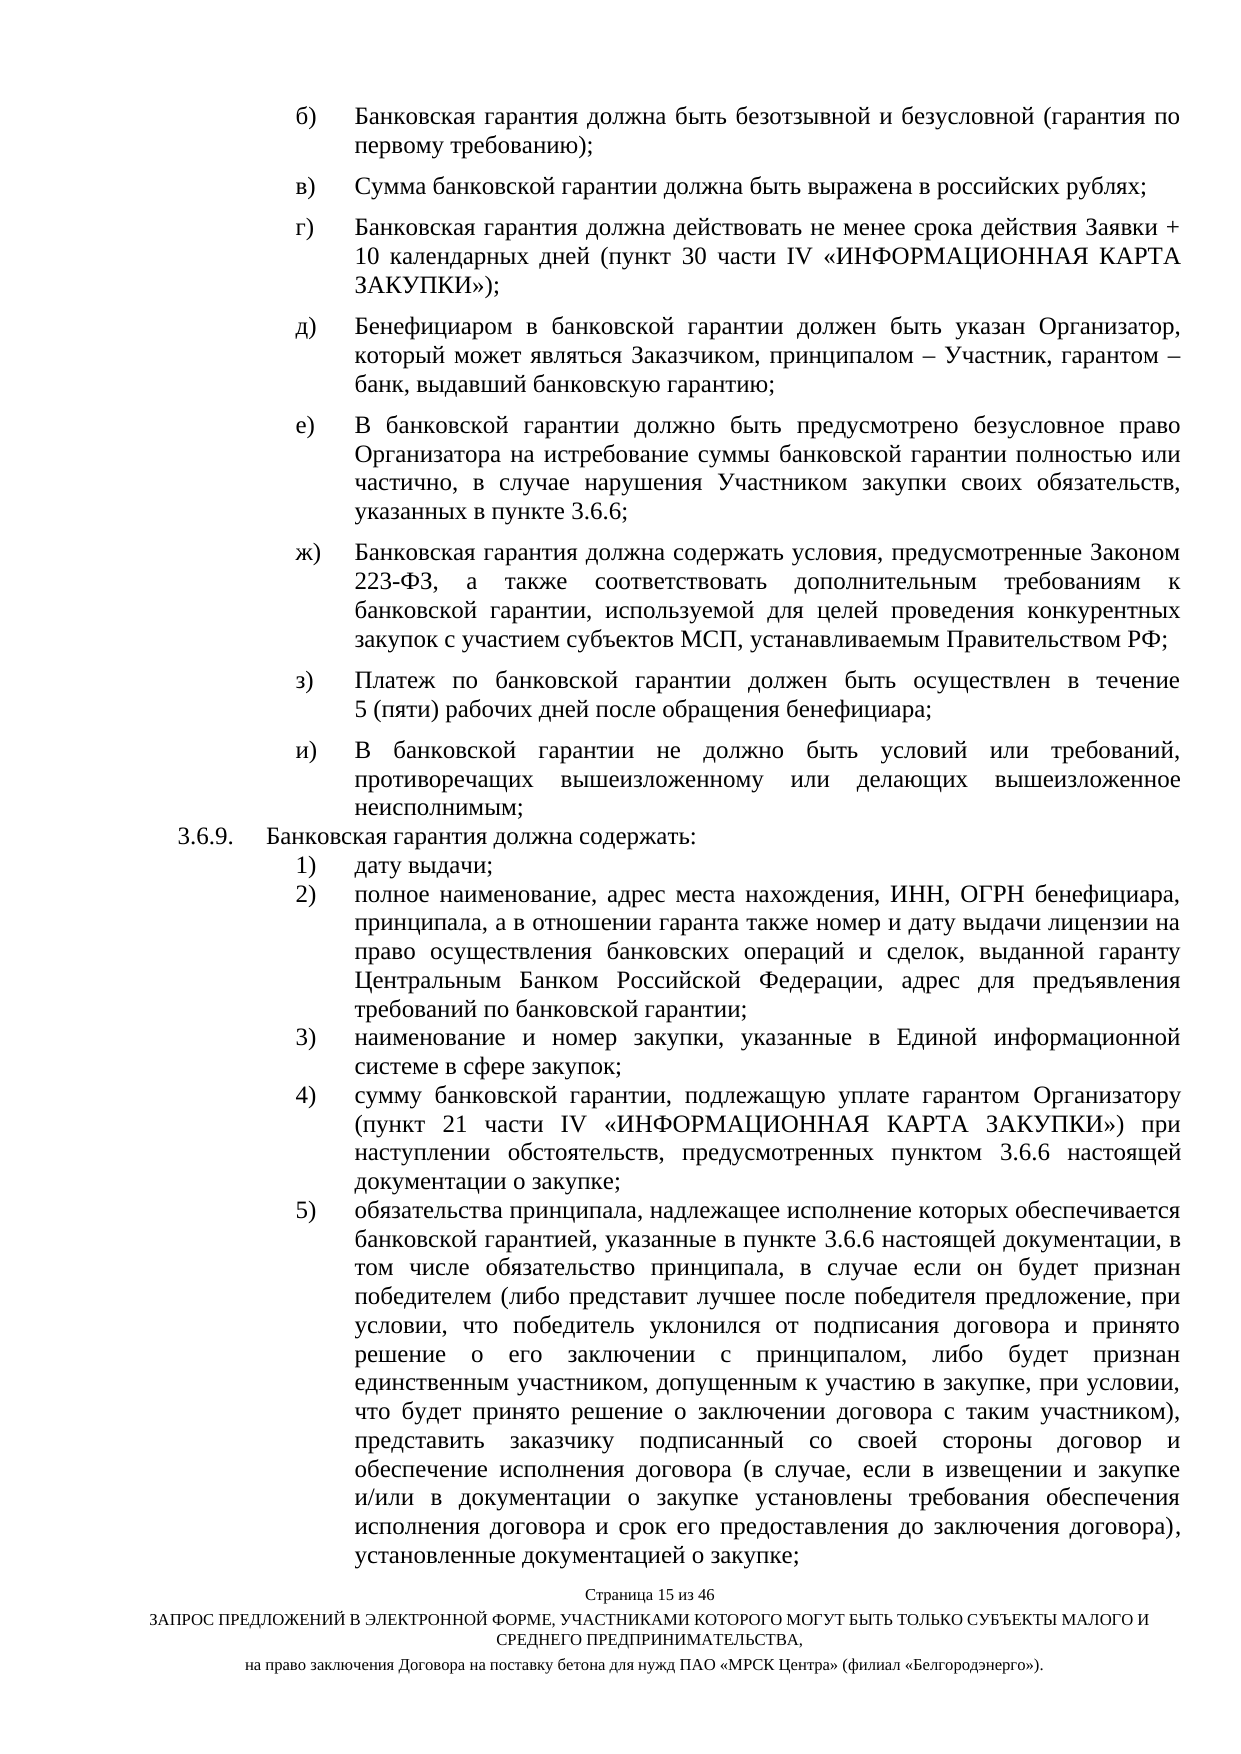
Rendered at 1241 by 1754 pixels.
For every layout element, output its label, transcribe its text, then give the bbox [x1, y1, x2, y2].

list наименование и номер закупки, указанные в Единой информационной системе в сфере закупок; [295, 1022, 1181, 1080]
list В банковской гарантии должно быть предусмотрено безусловное право Организатора на истребование суммы банковской гарантии полностью или частично, в случае нарушения Участником закупки своих обязательств, указанных в пункте 3.6.6; [295, 410, 1181, 525]
list обязательства принципала, надлежащее исполнение которых обеспечивается банковской гарантией, указанные в пункте 3.6.6 настоящей документации, в том числе обязательство принципала, в случае если он будет признан победителем (либо представит лучшее после победителя предложение, при условии, что победитель уклонился от подписания договора и принято решение о его заключении с принципалом, либо будет признан единственным участником, допущенным к участию в закупке, при условии, что будет принято решение о заключении договора с таким участником), представить заказчику подписанный со своей стороны договор и обеспечение исполнения договора (в случае, если в извещении и закупке и/или в документации о закупке установлены требования обеспечения исполнения договора и срок его предоставления до заключения договора), установленные документацией о закупке; [295, 1195, 1181, 1569]
list Банковская гарантия должна действовать не менее срока действия Заявки + 10 календарных дней (пункт 30 части IV «ИНФОРМАЦИОННАЯ КАРТА ЗАКУПКИ»); [295, 212, 1181, 299]
list Банковская гарантия должна быть безотзывной и безусловной (гарантия по первому требованию); [295, 101, 1181, 159]
list Бенефициаром в банковской гарантии должен быть указан Организатор, который может являться Заказчиком, принципалом – Участник, гарантом – банк, выдавший банковскую гарантию; [295, 311, 1181, 397]
list В банковской гарантии не должно быть условий или требований, противоречащих вышеизложенному или делающих вышеизложенное неисполнимым; [295, 735, 1181, 821]
list Банковская гарантия должна содержать условия, предусмотренные Законом 223-ФЗ, а также соответствовать дополнительным требованиям к банковской гарантии, используемой для целей проведения конкурентных закупок с участием субъектов МСП, устанавливаемым Правительством РФ; [295, 537, 1181, 652]
list дату выдачи; [295, 850, 1181, 879]
subtitle Банковская гарантия должна содержать: [118, 821, 1181, 850]
list Платеж по банковской гарантии должен быть осуществлен в течение 5 (пяти) рабочих дней после обращения бенефициара; [295, 665, 1181, 722]
list Сумма банковской гарантии должна быть выражена в российских рублях; [295, 171, 1181, 200]
list сумму банковской гарантии, подлежащую уплате гарантом Организатору (пункт 21 части IV «ИНФОРМАЦИОННАЯ КАРТА ЗАКУПКИ») при наступлении обстоятельств, предусмотренных пунктом 3.6.6 настоящей документации о закупке; [295, 1080, 1181, 1195]
list полное наименование, адрес места нахождения, ИНН, ОГРН бенефициара, принципала, а в отношении гаранта также номер и дату выдачи лицензии на право осуществления банковских операций и сделок, выданной гаранту Центральным Банком Российской Федерации, адрес для предъявления требований по банковской гарантии; [295, 879, 1181, 1022]
